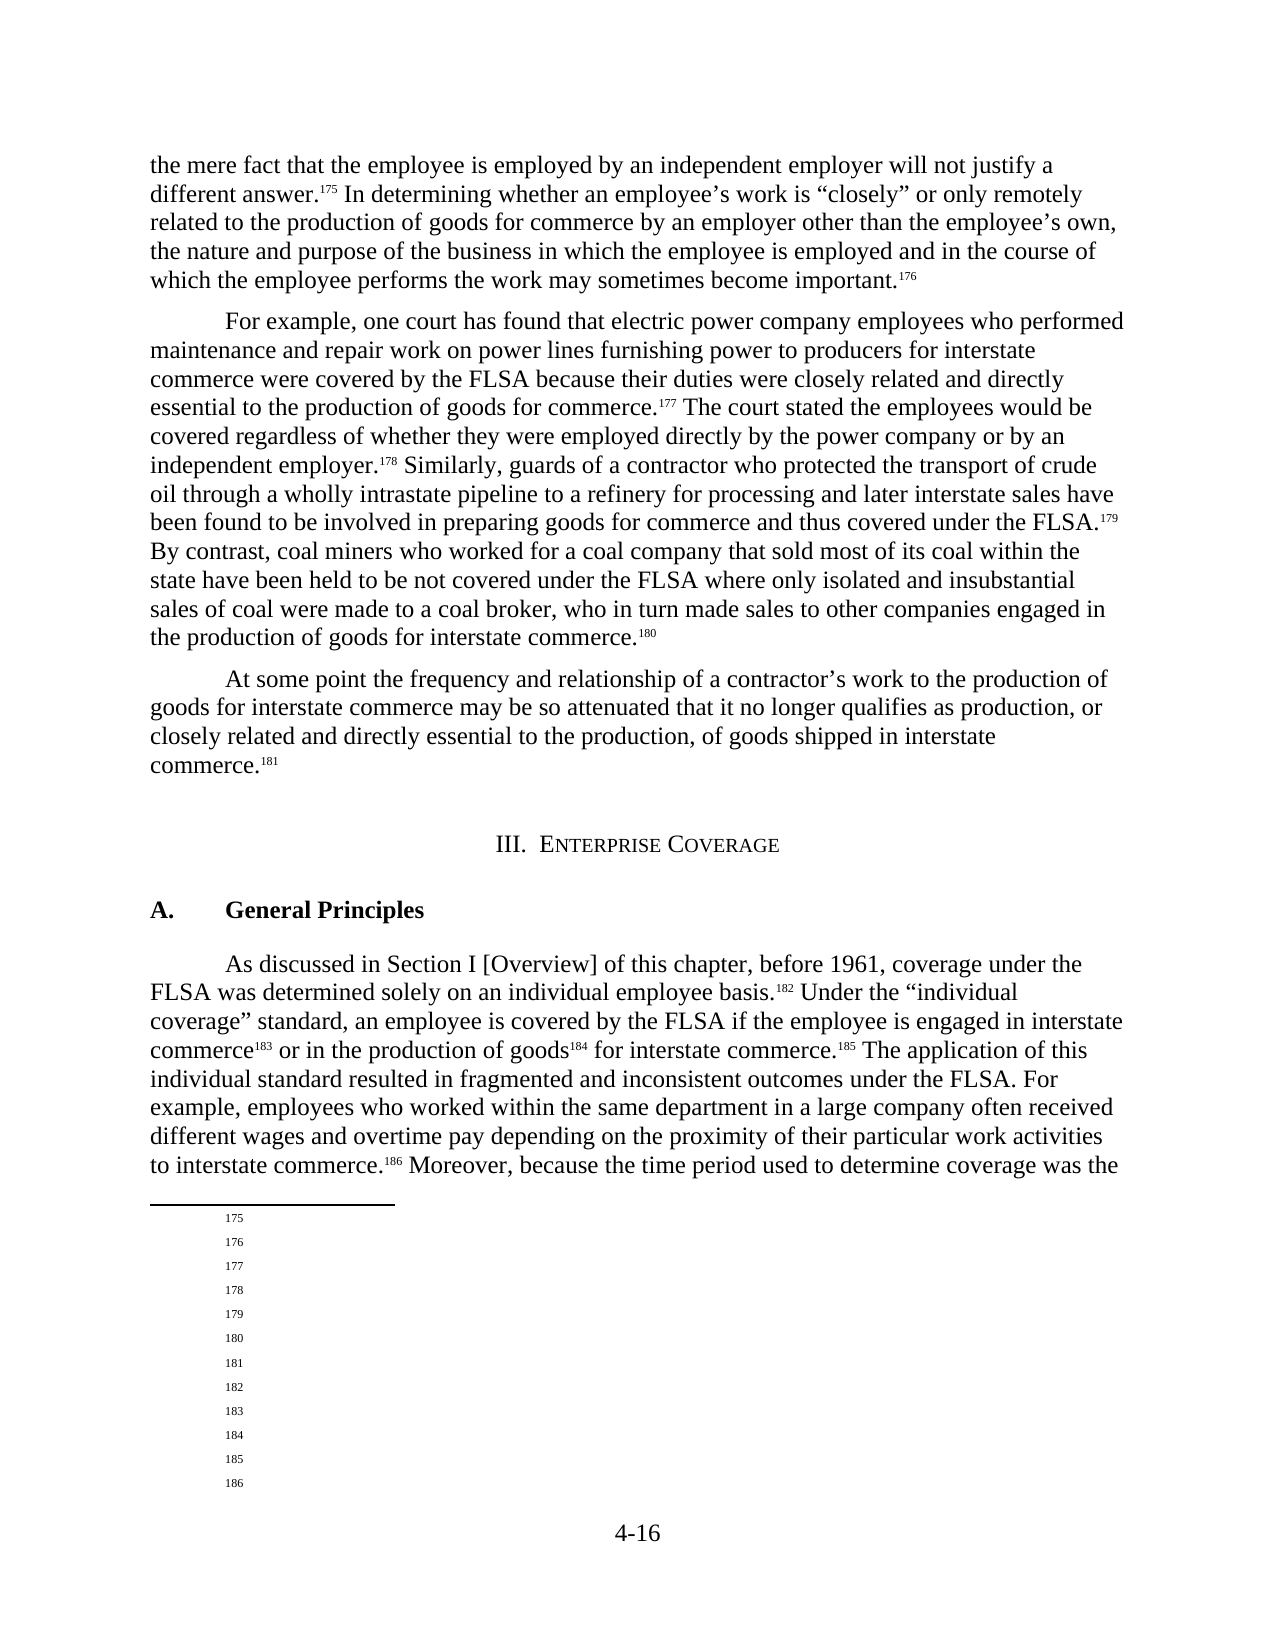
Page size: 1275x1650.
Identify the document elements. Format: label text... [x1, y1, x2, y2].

text At some point the frequency and relationship of a contractor’s work to the production of goods for interstate commerce may be so attenuated that it no longer qualifies as production, or closely related and directly essential to the production, of goods shipped in interstate commerce. [150, 664, 1125, 779]
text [150, 949, 1125, 1179]
text For example, one court has found that electric power company employees who performed maintenance and repair work on power lines furnishing power to producers for interstate commerce were covered by the FLSA because their duties were closely related and directly essential to the production of goods for commerce. The court stated the employees would be covered regardless of whether they were employed directly by the power company or by an independent employer. Similarly, guards of a contractor who protected the transport of crude oil through a wholly intrastate pipeline to a refinery for processing and later interstate sales have been found to be involved in preparing goods for commerce and thus covered under the FLSA. By contrast, coal miners who worked for a coal company that sold most of its coal within the state have been held to be not covered under the FLSA where only isolated and insubstantial sales of coal were made to a coal broker, who in turn made sales to other companies engaged in the production of goods for interstate commerce. [150, 306, 1125, 651]
text A. General Principles [150, 895, 1125, 924]
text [150, 150, 1125, 294]
text III. Enterprise Coverage [150, 829, 1125, 857]
